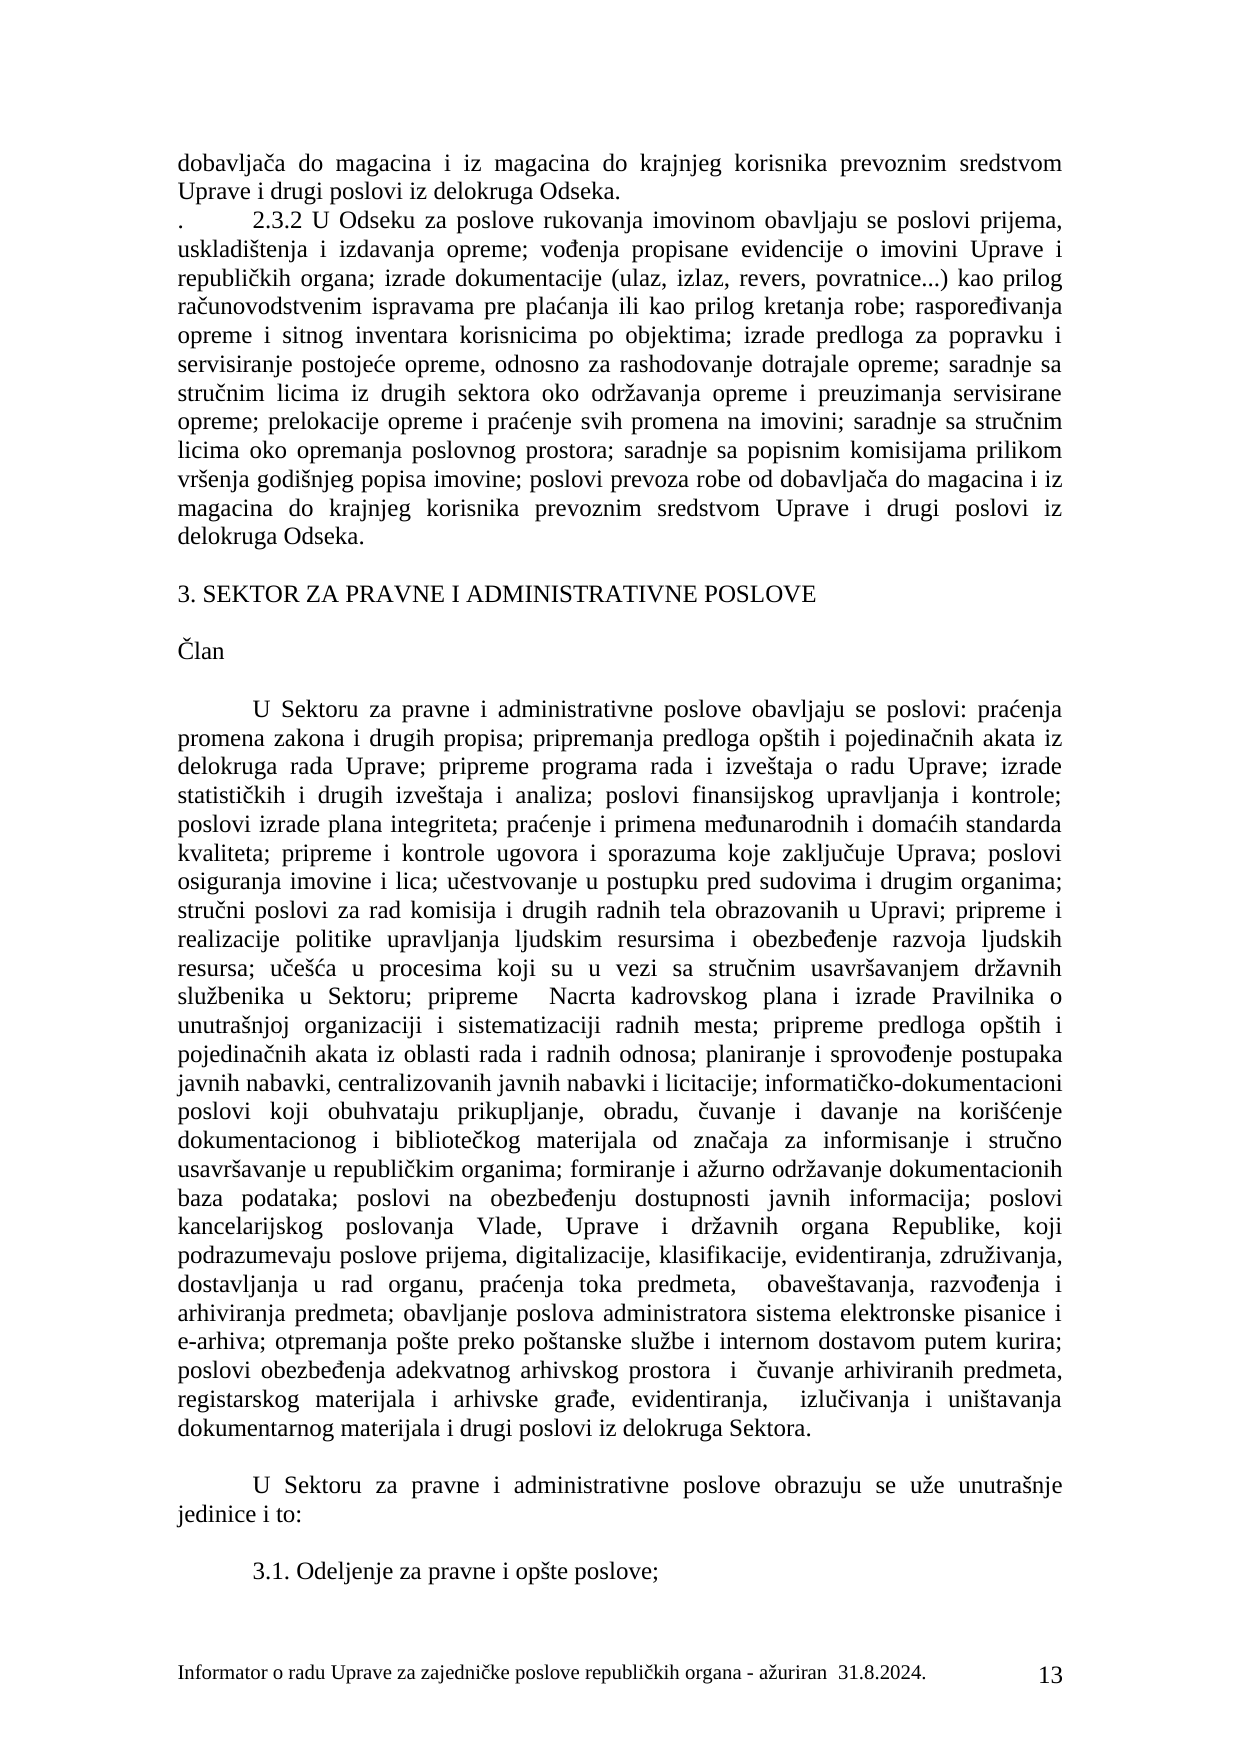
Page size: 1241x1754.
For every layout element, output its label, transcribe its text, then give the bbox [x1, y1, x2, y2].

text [177, 148, 1063, 205]
text 3.1. Odeljenje za pravne i opšte poslove; [177, 1556, 1063, 1585]
text U Sektoru za pravne i administrativne poslove obrazuju se uže unutrašnje jedinice i to: [177, 1470, 1063, 1528]
text . 2.3.2 U Odseku za poslove rukovanja imovinom obavljaju se poslovi prijema, uskladištenja i izdavanja opreme; vođenja propisane evidencije o imovini Uprave i republičkih organa; izrade dokumentacije (ulaz, izlaz, revers, povratnice...) kao prilog računovodstvenim ispravama pre plaćanja ili kao prilog kretanja robe; raspoređivanja opreme i sitnog inventara korisnicima po objektima; izrade predloga za popravku i servisiranje postojeće opreme, odnosno za rashodovanje dotrajale opreme; saradnje sa stručnim licima iz drugih sektora oko održavanja opreme i preuzimanja servisirane opreme; prelokacije opreme i praćenje svih promena na imovini; saradnje sa stručnim licima oko opremanja poslovnog prostora; saradnje sa popisnim komisijama prilikom vršenja godišnjeg popisa imovine; poslovi prevoza robe od dobavljača do magacina i iz magacina do krajnjeg korisnika prevoznim sredstvom Uprave i drugi poslovi iz delokruga Odseka. [177, 205, 1063, 550]
text Član [177, 636, 1063, 665]
text U Sektoru za pravne i administrativne poslove obavljaju se poslovi: praćenja promena zakona i drugih propisa; pripremanja predloga opštih i pojedinačnih akata iz delokruga rada Uprave; pripreme programa rada i izveštaja o radu Uprave; izrade statističkih i drugih izveštaja i analiza; poslovi finansijskog upravljanja i kontrole; poslovi izrade plana integriteta; praćenje i primena međunarodnih i domaćih standarda kvaliteta; pripreme i kontrole ugovora i sporazuma koje zaključuje Uprava; poslovi osiguranja imovine i lica; učestvovanje u postupku pred sudovima i drugim organima; stručni poslovi za rad komisija i drugih radnih tela obrazovanih u Upravi; pripreme i realizacije politike upravljanja ljudskim resursima i obezbeđenje razvoja ljudskih resursa; učešća u procesima koji su u vezi sa stručnim usavršavanjem državnih službenika u Sektoru; pripreme Nacrta kadrovskog plana i izrade Pravilnika o unutrašnjoj organizaciji i sistematizaciji radnih mesta; pripreme predloga opštih i pojedinačnih akata iz oblasti rada i radnih odnosa; planiranje i sprovođenje postupaka javnih nabavki, centralizovanih javnih nabavki i licitacije; informatičko-dokumentacioni poslovi koji obuhvataju prikupljanje, obradu, čuvanje i davanje na korišćenje dokumentacionog i bibliotečkog materijala od značaja za informisanje i stručno usavršavanje u republičkim organima; formiranje i ažurno održavanje dokumentacionih baza podataka; poslovi na obezbeđenju dostupnosti javnih informacija; poslovi kancelarijskog poslovanja Vlade, Uprave i državnih organa Republike, koji podrazumevaju poslove prijema, digitalizacije, klasifikacije, evidentiranja, združivanja, dostavljanja u rad organu, praćenja toka predmeta, obaveštavanja, razvođenja i arhiviranja predmeta; obavljanje poslova administratora sistema elektronske pisanice i e-arhiva; otpremanja pošte preko poštanske službe i internom dostavom putem kurira; poslovi obezbeđenja adekvatnog arhivskog prostora i čuvanje arhiviranih predmeta, registarskog materijala i arhivske građe, evidentiranja, izlučivanja i uništavanja dokumentarnog materijala i drugi poslovi iz delokruga Sektora. [177, 694, 1063, 1441]
text 3. SEKTOR ZA PRAVNE I ADMINISTRATIVNE POSLOVE [177, 579, 1063, 608]
